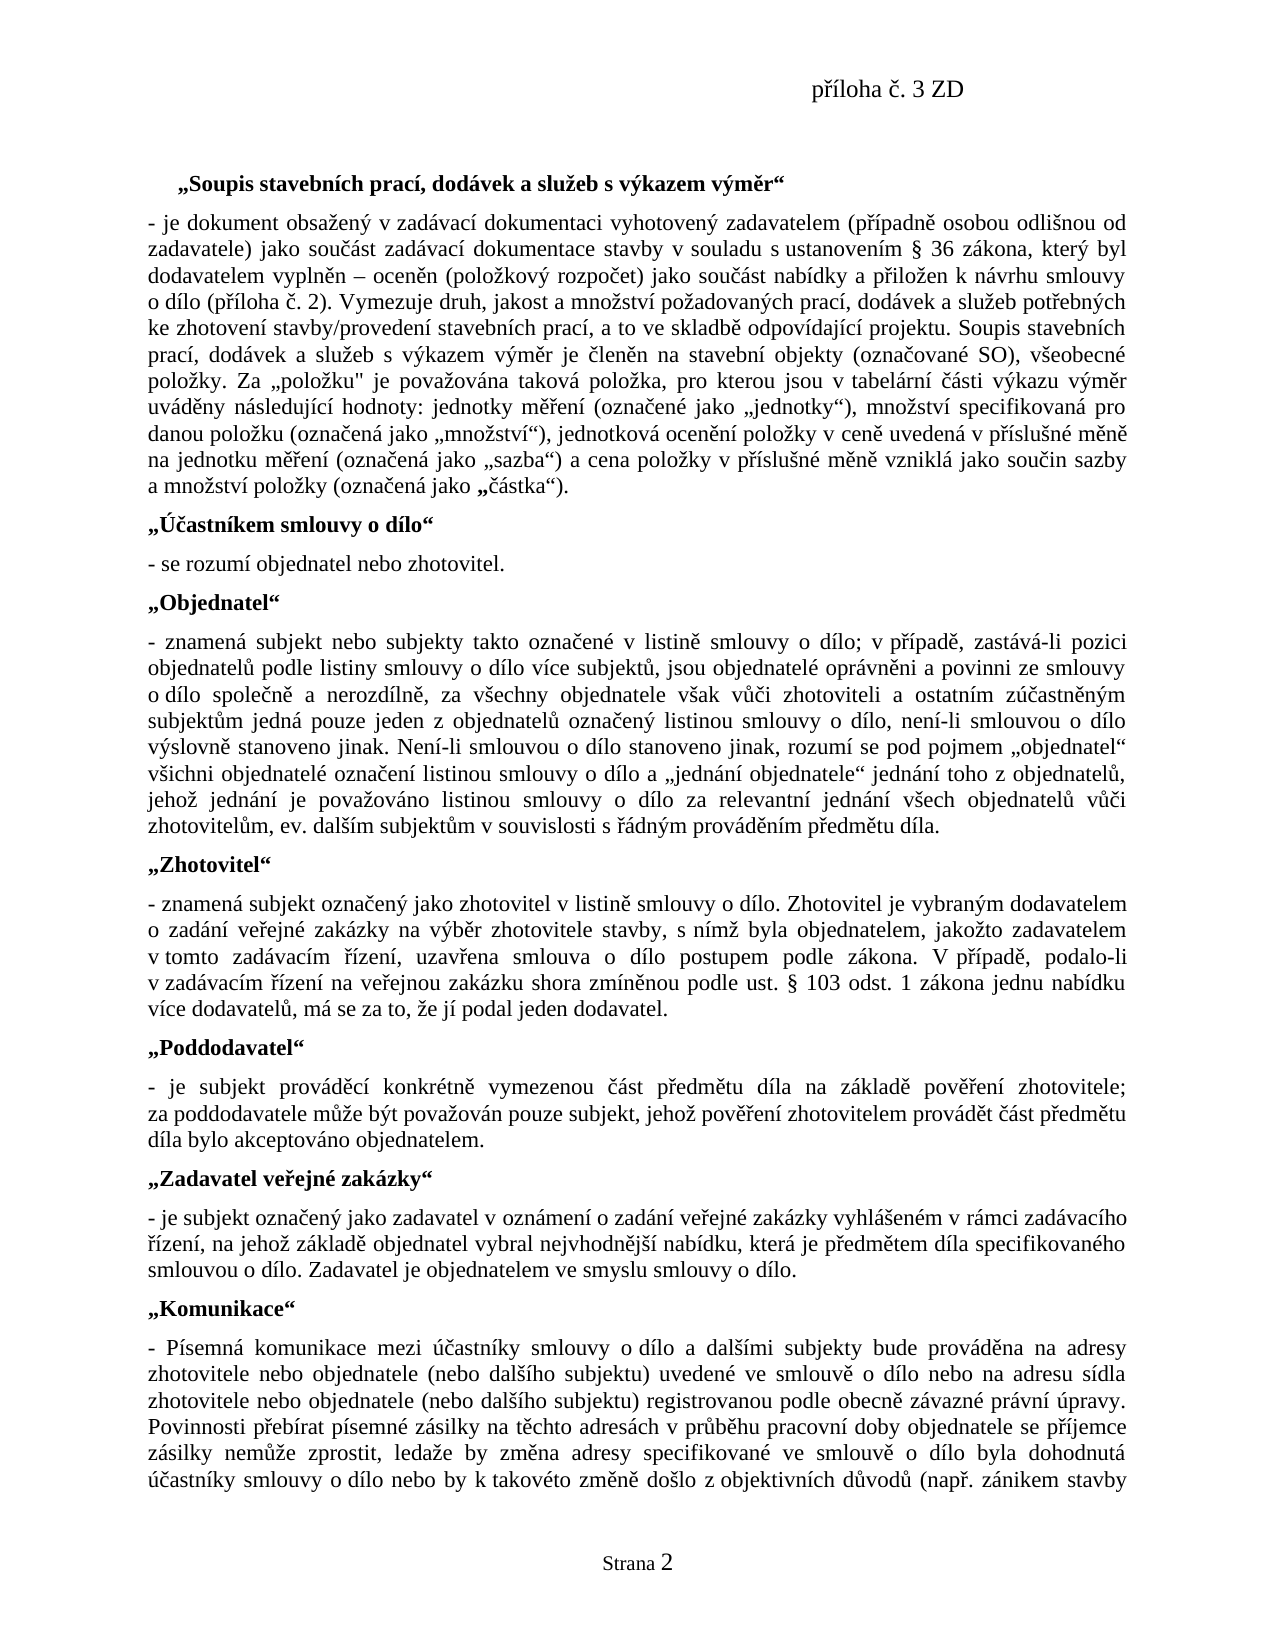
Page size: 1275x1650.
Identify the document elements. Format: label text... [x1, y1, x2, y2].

text - je subjekt označený jako zadavatel v oznámení o zadání veřejné zakázky vyhlášeném v rámci zadávacího řízení, na jehož základě objednatel vybral nejvhodnější nabídku, která je předmětem díla specifikovaného smlouvou o dílo. Zadavatel je objednatelem ve smyslu smlouvy o dílo. [148, 1204, 1127, 1283]
text - znamená subjekt označený jako zhotovitel v listině smlouvy o dílo. Zhotovitel je vybraným dodavatelem o zadání veřejné zakázky na výběr zhotovitele stavby, s nímž byla objednatelem, jakožto zadavatelem v tomto zadávacím řízení, uzavřena smlouva o dílo postupem podle zákona. V případě, podalo-li v zadávacím řízení na veřejnou zakázku shora zmíněnou podle ust. § 103 odst. 1 zákona jednu nabídku více dodavatelů, má se za to, že jí podal jeden dodavatel. [148, 890, 1127, 1022]
text - je dokument obsažený v zadávací dokumentaci vyhotovený zadavatelem (případně osobou odlišnou od zadavatele) jako součást zadávací dokumentace stavby v souladu s ustanovením § 36 zákona, který byl dodavatelem vyplněn – oceněn (položkový rozpočet) jako součást nabídky a přiložen k návrhu smlouvy o dílo (příloha č. 2). Vymezuje druh, jakost a množství požadovaných prací, dodávek a služeb potřebných ke zhotovení stavby/provedení stavebních prací, a to ve skladbě odpovídající projektu. Soupis stavebních prací, dodávek a služeb s výkazem výměr je členěn na stavební objekty (označované SO), všeobecné položky. Za „položku" je považována taková položka, pro kterou jsou v tabelární části výkazu výměr uváděny následující hodnoty: jednotky měření (označené jako „jednotky“), množství specifikovaná pro danou položku (označená jako „množství“), jednotková ocenění položky v ceně uvedená v příslušné měně na jednotku měření (označená jako „sazba“) a cena položky v příslušné měně vzniklá jako součin sazby a množství položky (označená jako „částka“). [148, 209, 1127, 499]
text - se rozumí objednatel nebo zhotovitel. [148, 550, 1127, 577]
text „Zhotovitel“ [148, 851, 1127, 878]
text „Zadavatel veřejné zakázky“ [148, 1165, 1127, 1191]
text „Komunikace“ [148, 1295, 1127, 1322]
text - je subjekt prováděcí konkrétně vymezenou část předmětu díla na základě pověření zhotovitele; za poddodavatele může být považován pouze subjekt, jehož pověření zhotovitelem provádět část předmětu díla bylo akceptováno objednatelem. [148, 1073, 1127, 1152]
list „Soupis stavebních prací, dodávek a služeb s výkazem výměr“ [177, 170, 1127, 196]
text - znamená subjekt nebo subjekty takto označené v listině smlouvy o dílo; v případě, zastává-li pozici objednatelů podle listiny smlouvy o dílo více subjektů, jsou objednatelé oprávněni a povinni ze smlouvy o dílo společně a nerozdílně, za všechny objednatele však vůči zhotoviteli a ostatním zúčastněným subjektům jedná pouze jeden z objednatelů označený listinou smlouvy o dílo, není-li smlouvou o dílo výslovně stanoveno jinak. Není-li smlouvou o dílo stanoveno jinak, rozumí se pod pojmem „objednatel“ všichni objednatelé označení listinou smlouvy o dílo a „jednání objednatele“ jednání toho z objednatelů, jehož jednání je považováno listinou smlouvy o dílo za relevantní jednání všech objednatelů vůči zhotovitelům, ev. dalším subjektům v souvislosti s řádným prováděním předmětu díla. [148, 628, 1127, 839]
text „Poddodavatel“ [148, 1034, 1127, 1061]
text „Účastníkem smlouvy o dílo“ [148, 511, 1127, 538]
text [148, 1334, 1127, 1492]
text „Objednatel“ [148, 589, 1127, 615]
